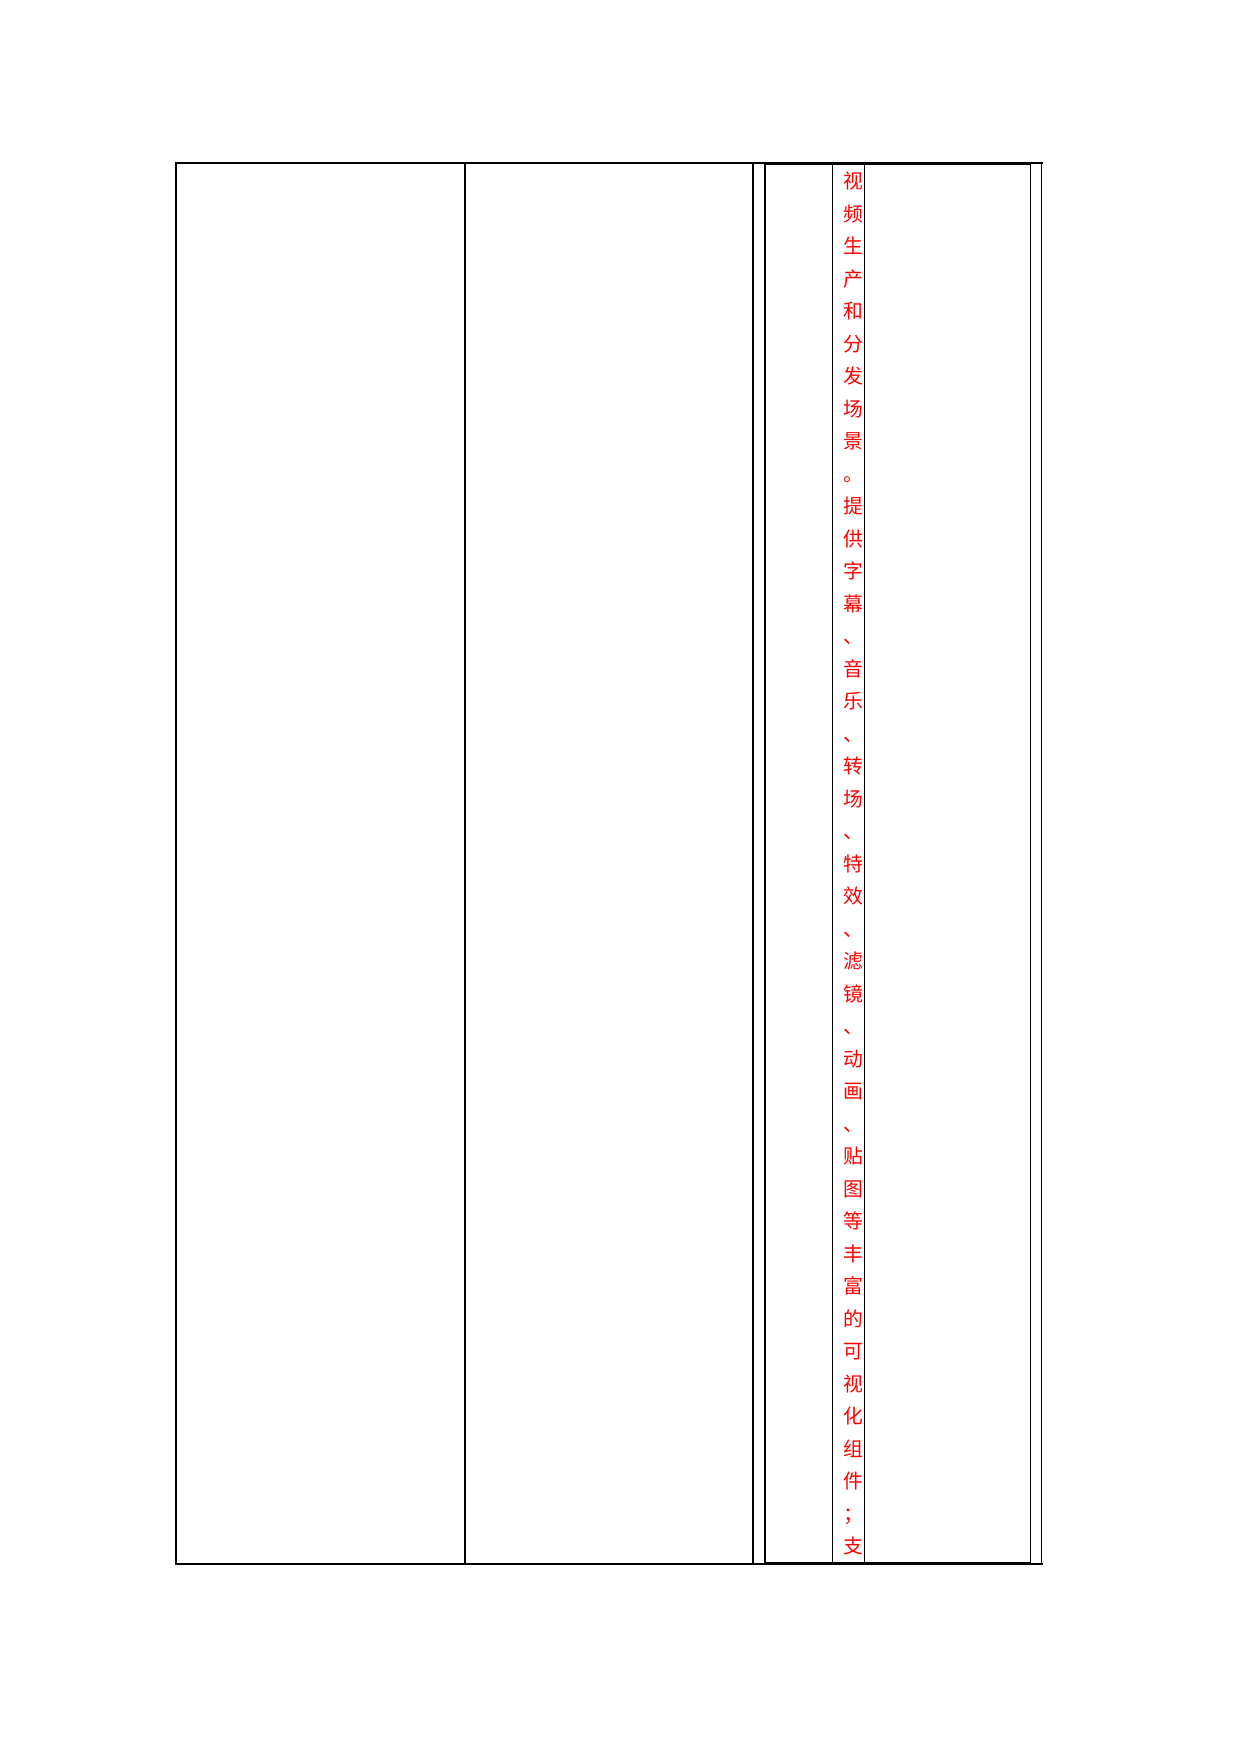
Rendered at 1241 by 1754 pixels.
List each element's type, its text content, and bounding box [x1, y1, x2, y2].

table_cell [754, 164, 764, 1563]
table_cell [1031, 164, 1041, 1563]
table_cell [833, 165, 864, 1562]
table_cell 1 [177, 164, 464, 1563]
table_cell [466, 164, 752, 1563]
table_cell [766, 165, 832, 1562]
table_cell [865, 165, 1030, 1562]
